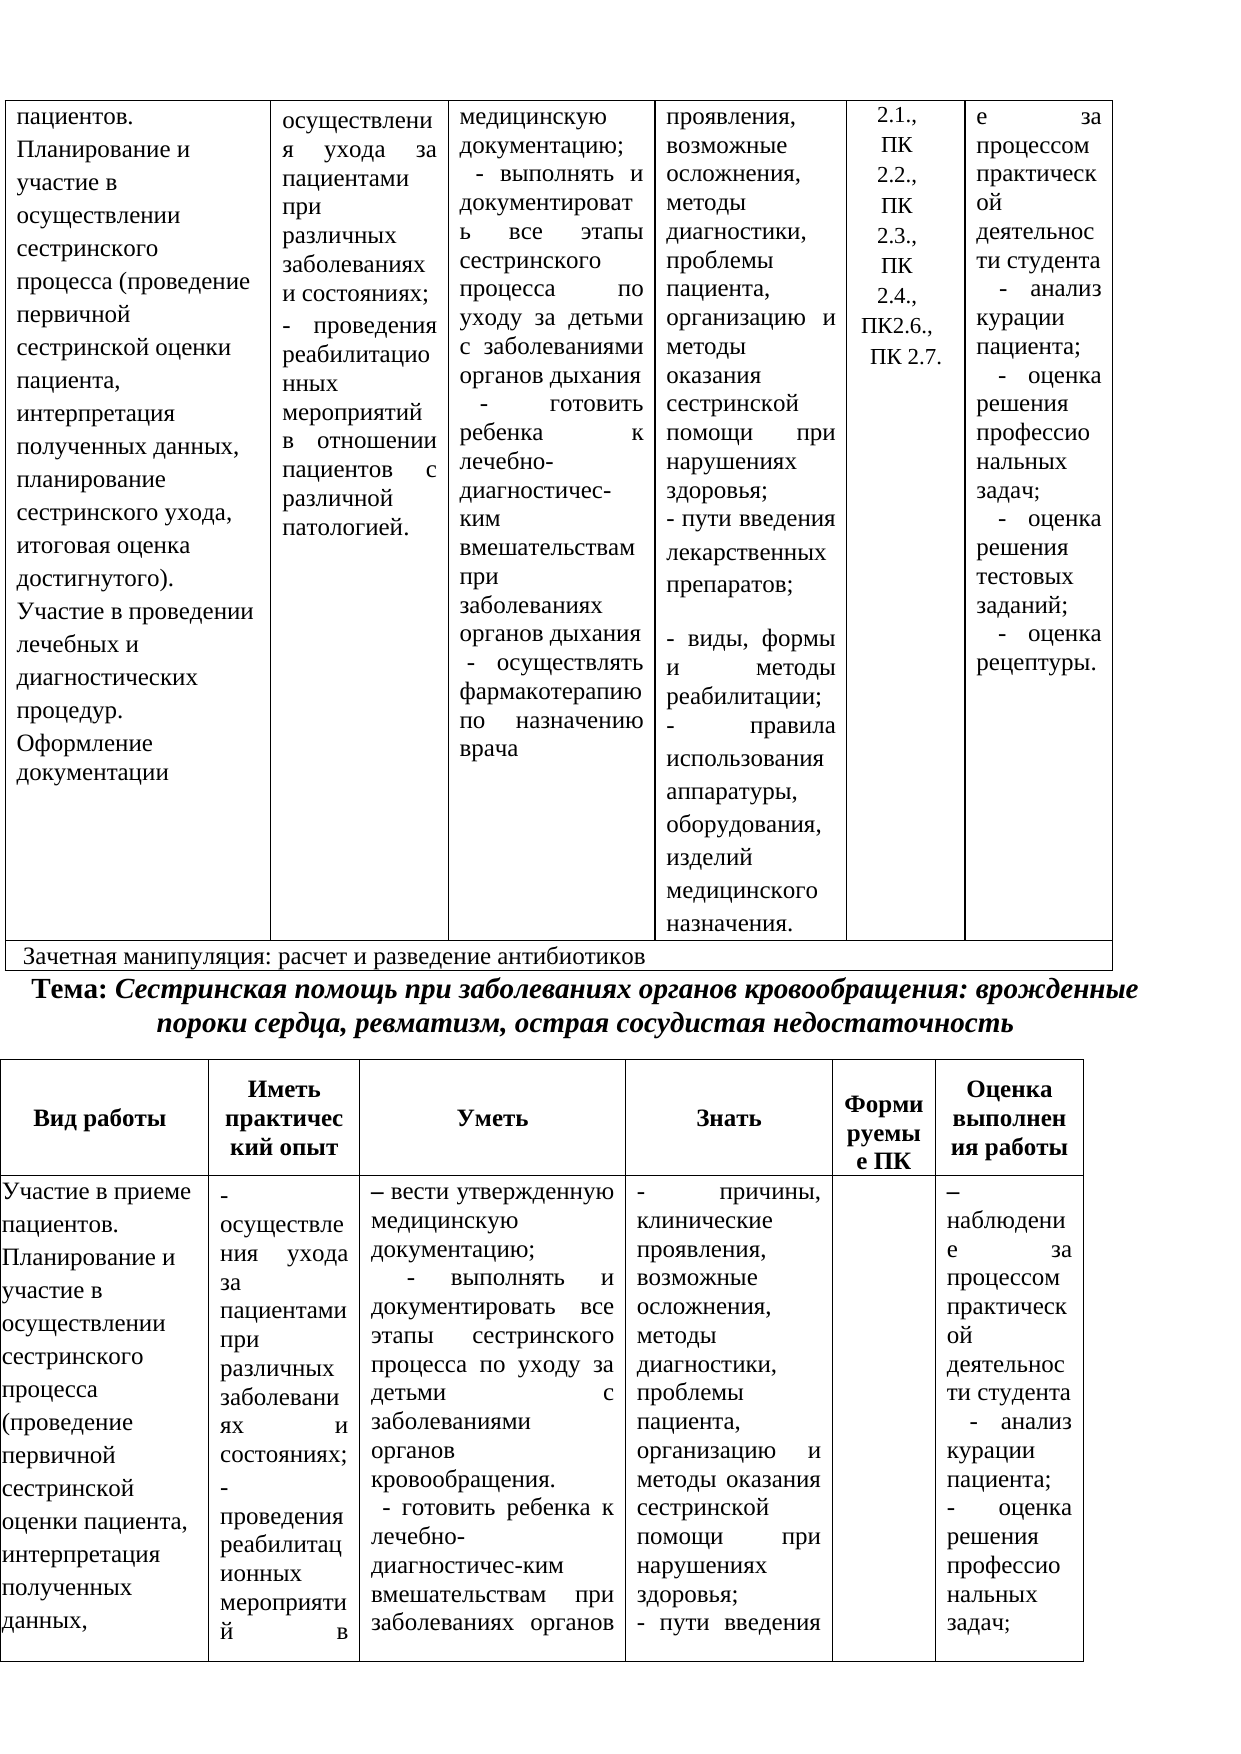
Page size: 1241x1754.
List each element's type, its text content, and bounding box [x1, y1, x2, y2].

table_header Вид работы [1, 1060, 208, 1175]
table_cell [833, 1176, 935, 1661]
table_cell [626, 1176, 832, 1661]
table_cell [656, 101, 846, 940]
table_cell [847, 101, 964, 940]
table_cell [209, 1176, 359, 1661]
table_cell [1, 1176, 208, 1661]
table_header Знать [626, 1060, 832, 1175]
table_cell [271, 101, 448, 940]
table_header Иметь практический опыт [209, 1060, 359, 1175]
table_header Оценка выполнения работы [936, 1060, 1083, 1175]
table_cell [6, 101, 270, 940]
table_cell Зачетная манипуляция: расчет и разведение антибиотиков [6, 941, 1112, 970]
text Тема: Сестринская помощь при заболеваниях органов кровообращения: врожденные пороки сердца, ревматизм, острая сосудистая недостаточность [5, 971, 1165, 1038]
table_header Формируемые ПК [833, 1060, 935, 1175]
table_header Уметь [360, 1060, 625, 1175]
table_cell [966, 101, 1112, 940]
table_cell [360, 1176, 625, 1661]
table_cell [936, 1176, 1083, 1661]
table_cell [449, 101, 654, 940]
